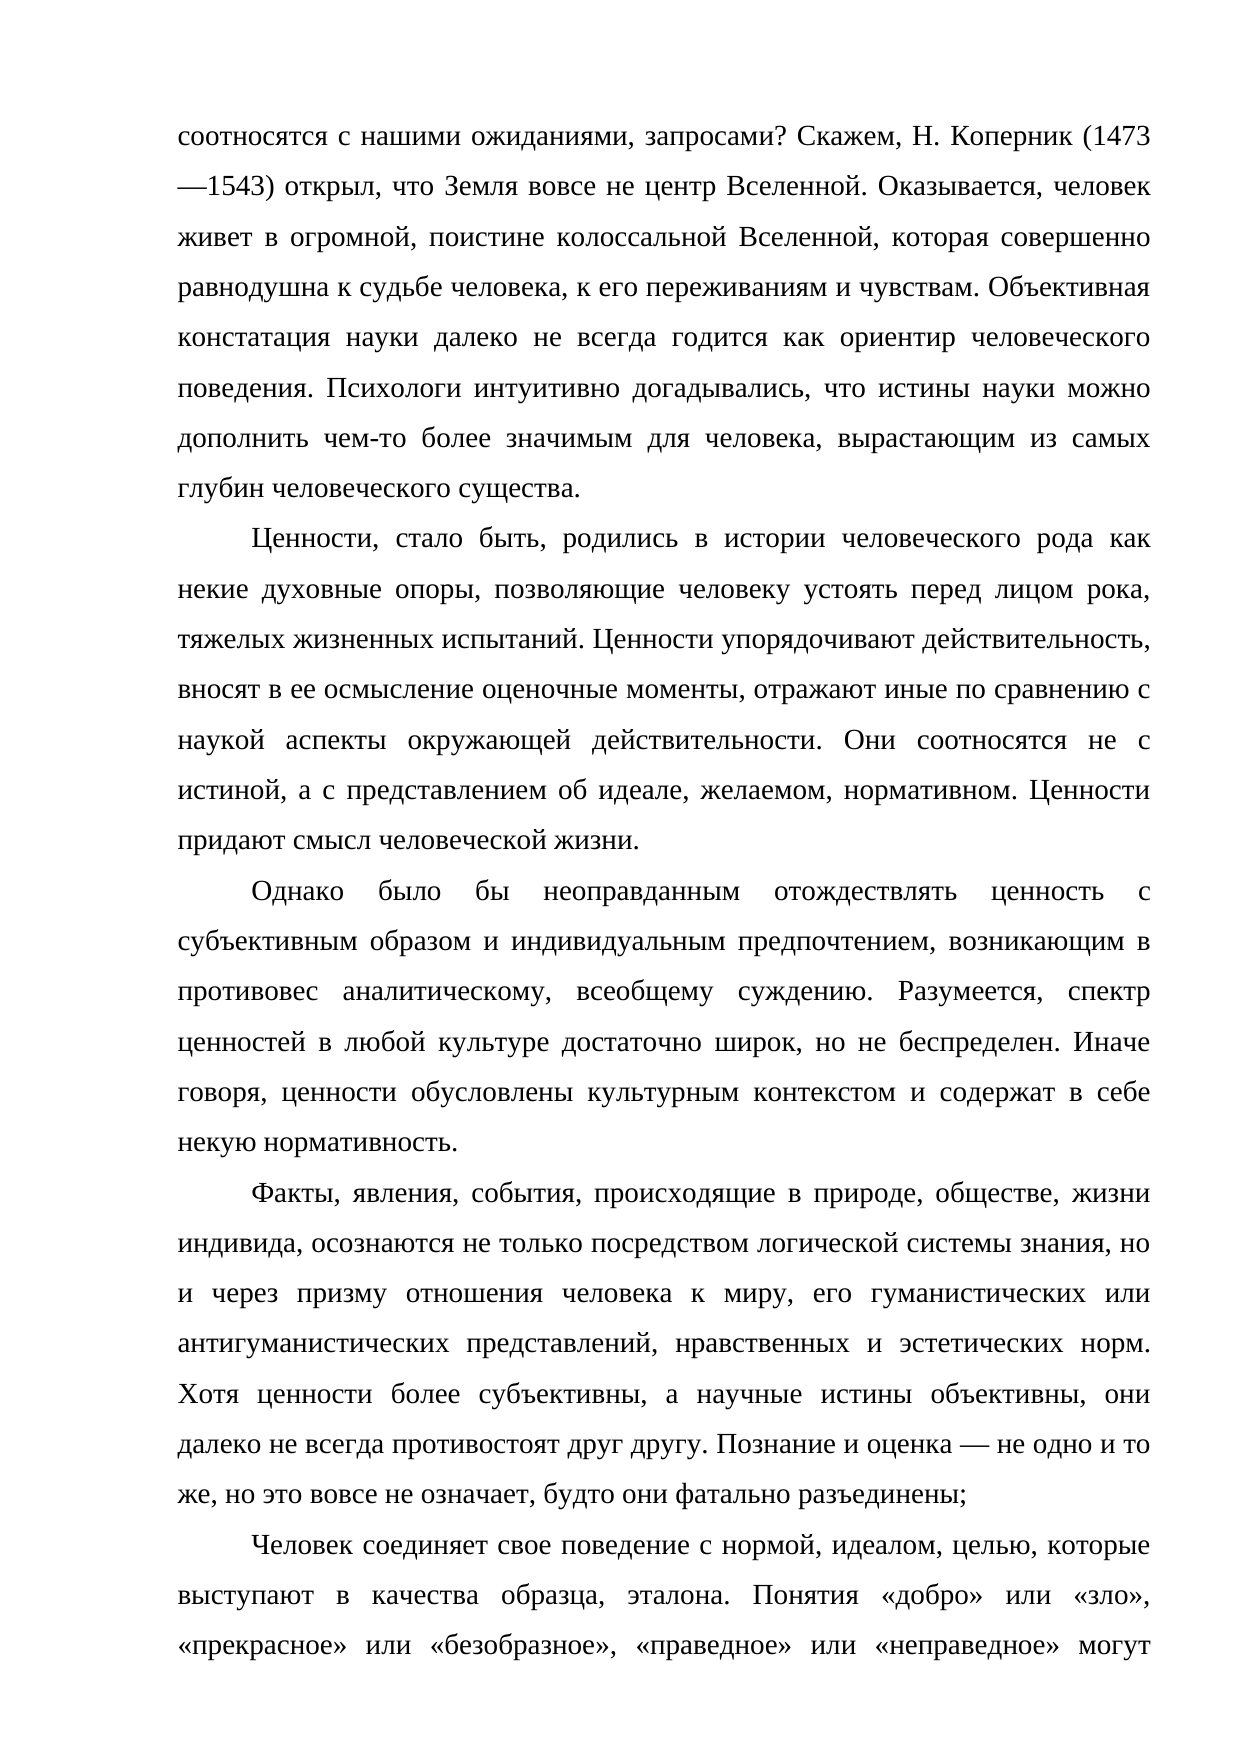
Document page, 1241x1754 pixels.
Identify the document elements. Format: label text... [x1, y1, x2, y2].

text Ценности, стало быть, родились в истории человеческого рода как некие духовные опоры, позволяющие человеку устоять перед лицом рока, тяжелых жизненных испытаний. Ценности упорядочивают действительность, вносят в ее осмысление оценочные моменты, отражают иные по сравнению с наукой аспекты окружающей действительности. Они соотносятся не с истиной, а с представлением об идеале, желаемом, нормативном. Ценности придают смысл человеческой жизни. [177, 521, 1152, 856]
text Однако было бы неоправданным отождествлять ценность с субъективным образом и индивидуальным предпочтением, возникающим в противовес аналитическому, всеобщему суждению. Разумеется, спектр ценностей в любой культуре достаточно широк, но не беспределен. Иначе говоря, ценности обусловлены культурным контекстом и содержат в себе некую нормативность. [177, 873, 1152, 1158]
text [177, 1527, 1152, 1661]
text Факты, явления, события, происходящие в природе, обществе, жизни индивида, осознаются не только посредством логической системы знания, но и через призму отношения человека к миру, его гуманистических или антигуманистических представлений, нравственных и эстетических норм. Хотя ценности более субъективны, а научные истины объективны, они далеко не всегда противостоят друг другу. Познание и оценка — не одно и то же, но это вовсе не означает, будто они фатально разъединены; [177, 1175, 1152, 1510]
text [177, 118, 1152, 504]
